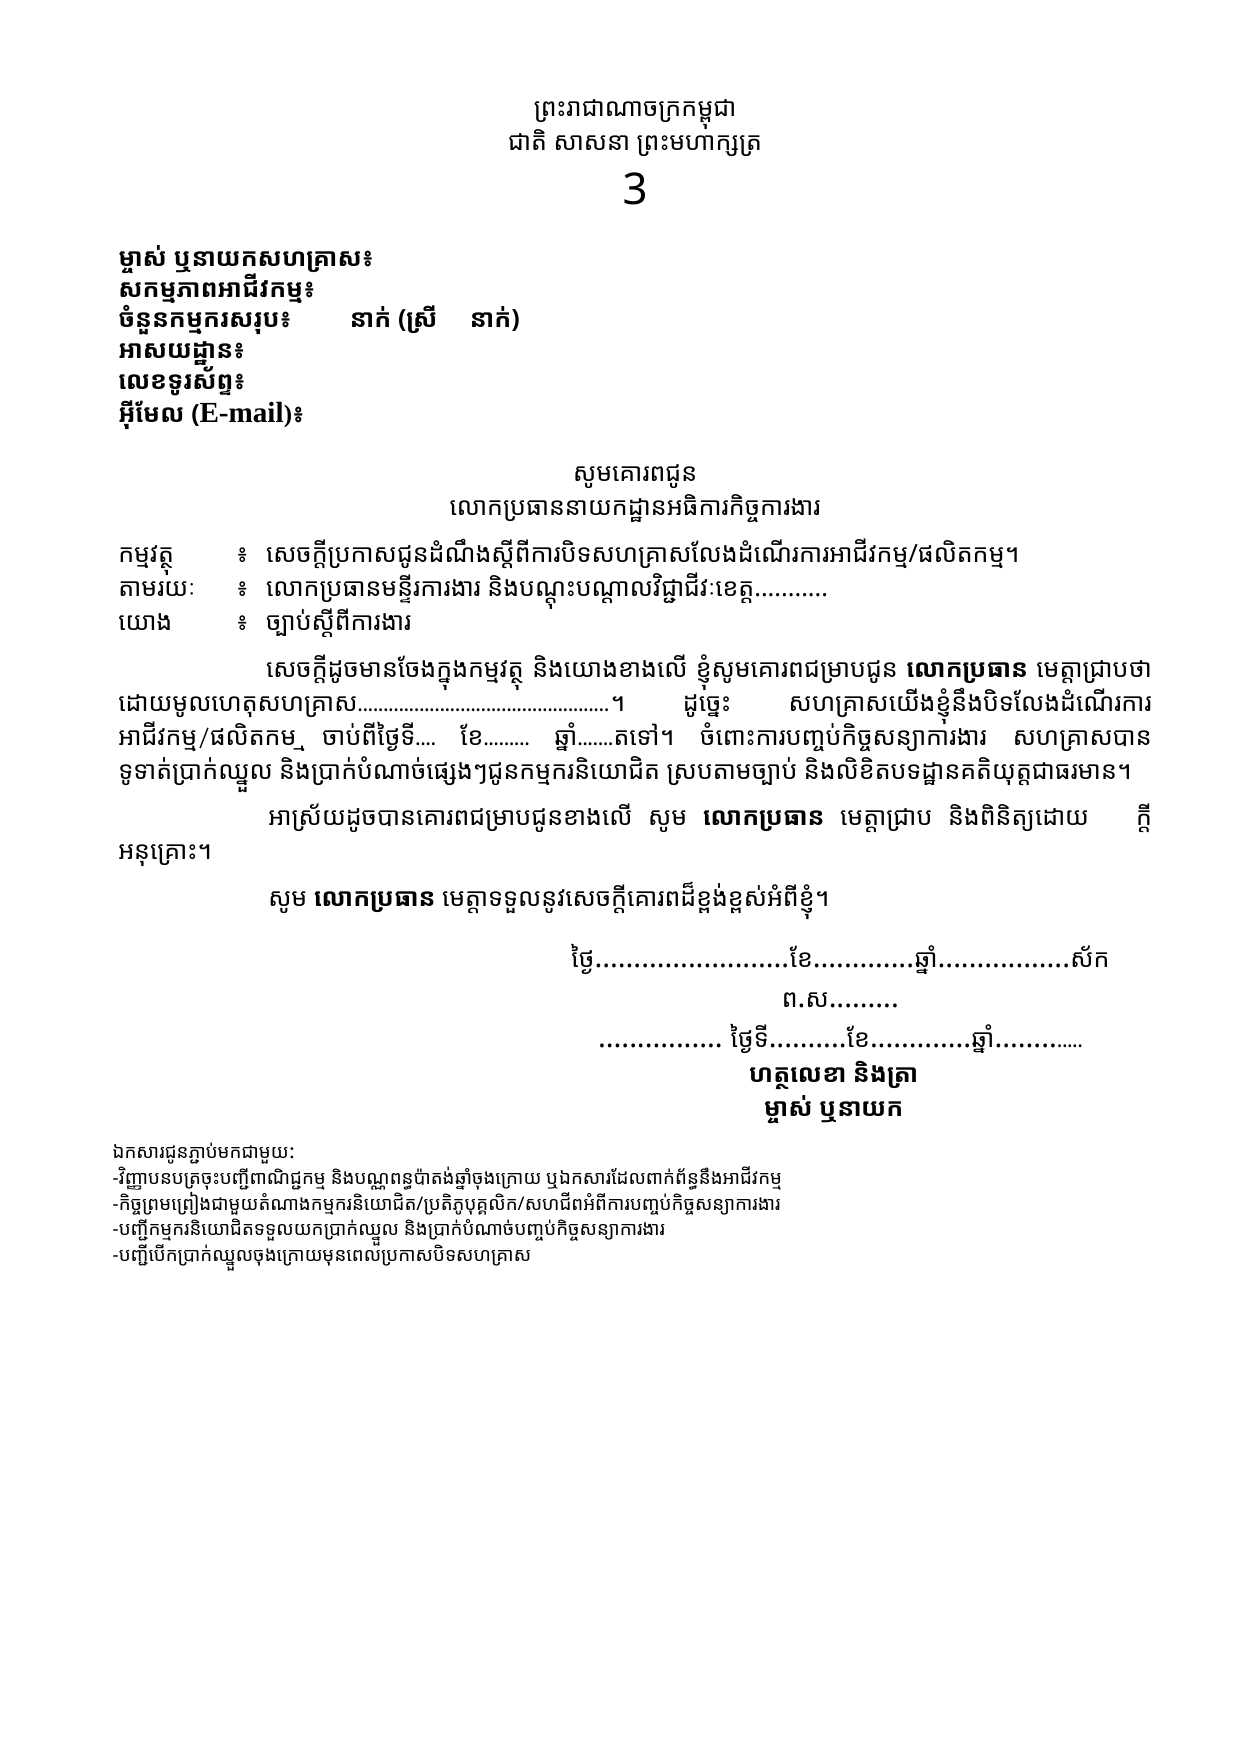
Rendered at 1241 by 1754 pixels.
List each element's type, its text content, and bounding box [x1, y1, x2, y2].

text អាស្រ័យដូចបានគោរពជម្រាបជូនខាងលើ សូម លោកប្រធាន មេត្តាជ្រាប និងពិនិត្យដោយ ក្តីអនុគ្រោះ។ [118, 799, 1152, 867]
text យោង ៖​ ច្បាប់ស្តីពីការងារ [118, 604, 1152, 638]
text ជាតិ សាសនា ព្រះមហាក្សត្រ 3 [118, 123, 1152, 217]
text អាសយដ្ឋាន៖ [118, 334, 1152, 365]
text សេចក្តីដូចមានចែងក្នុងកម្មវត្ថុ និងយោងខាងលើ ខ្ញុំសូមគោរពជម្រាបជូន លោកប្រធាន មេត្តាជ្រាបថា ដោយមូលហេតុសហគ្រាស.................................................។ ដូច្នេះ សហគ្រាសយើងខ្ញុំនឹងបិទលែងដំណើរការអាជីវកម្ម/ផលិតកម្ម ចាប់ពីថ្ងៃទី.... ខែ......... ឆ្នាំ.......តទៅ។ ចំពោះការបញ្ចប់កិច្ចសន្យាការងារ សហគ្រាសបានទូទាត់ប្រាក់ឈ្នួល និងប្រាក់បំណាច់ផ្សេងៗជូនកម្មករនិយោជិត ស្របតាមច្បាប់ និងលិខិតបទដ្ឋានគតិយុត្តជាធរមាន។ [118, 650, 1152, 786]
text ​ ​​ [118, 1137, 1152, 1171]
text លេខទូរស័ព្ទ៖ [118, 365, 1166, 395]
text សកម្មភាពអាជីវកម្ម៖ [118, 273, 1152, 303]
text កម្មវត្ថុ ៖​ សេចក្ដីប្រកាសជូនដំណឹងស្ដីពីការបិទសហគ្រាសលែងដំណើរការអាជីវកម្ម/ផលិតកម្ម។ [118, 536, 1152, 569]
text សូម លោកប្រធាន មេត្តាទទួលនូវសេចក្តីគោរពដ៏ខ្ពង់ខ្ពស់អំពីខ្ញុំ។ [118, 879, 1152, 914]
text អ៊ីមែល (E-mail)៖ [118, 395, 1166, 430]
text តាមរយៈ ៖​ លោកប្រធានមន្ទីរការងារ និងបណ្ដុះបណ្ដាលវិជ្ជាជីវៈខេត្ត........... [118, 569, 1152, 604]
text ម្ចាស់ ឬនាយកសហគ្រាស៖ [118, 242, 1152, 273]
text លោកប្រធាននាយកដ្ឋានអធិការកិច្ចការងារ [118, 489, 1152, 523]
text សូមគោរពជូន [118, 455, 1152, 489]
text ព្រះរាជាណាចក្រកម្ពុជា [118, 89, 1152, 123]
text ចំនួនកម្មករសរុប៖ នាក់ (ស្រី នាក់) [118, 303, 1152, 334]
